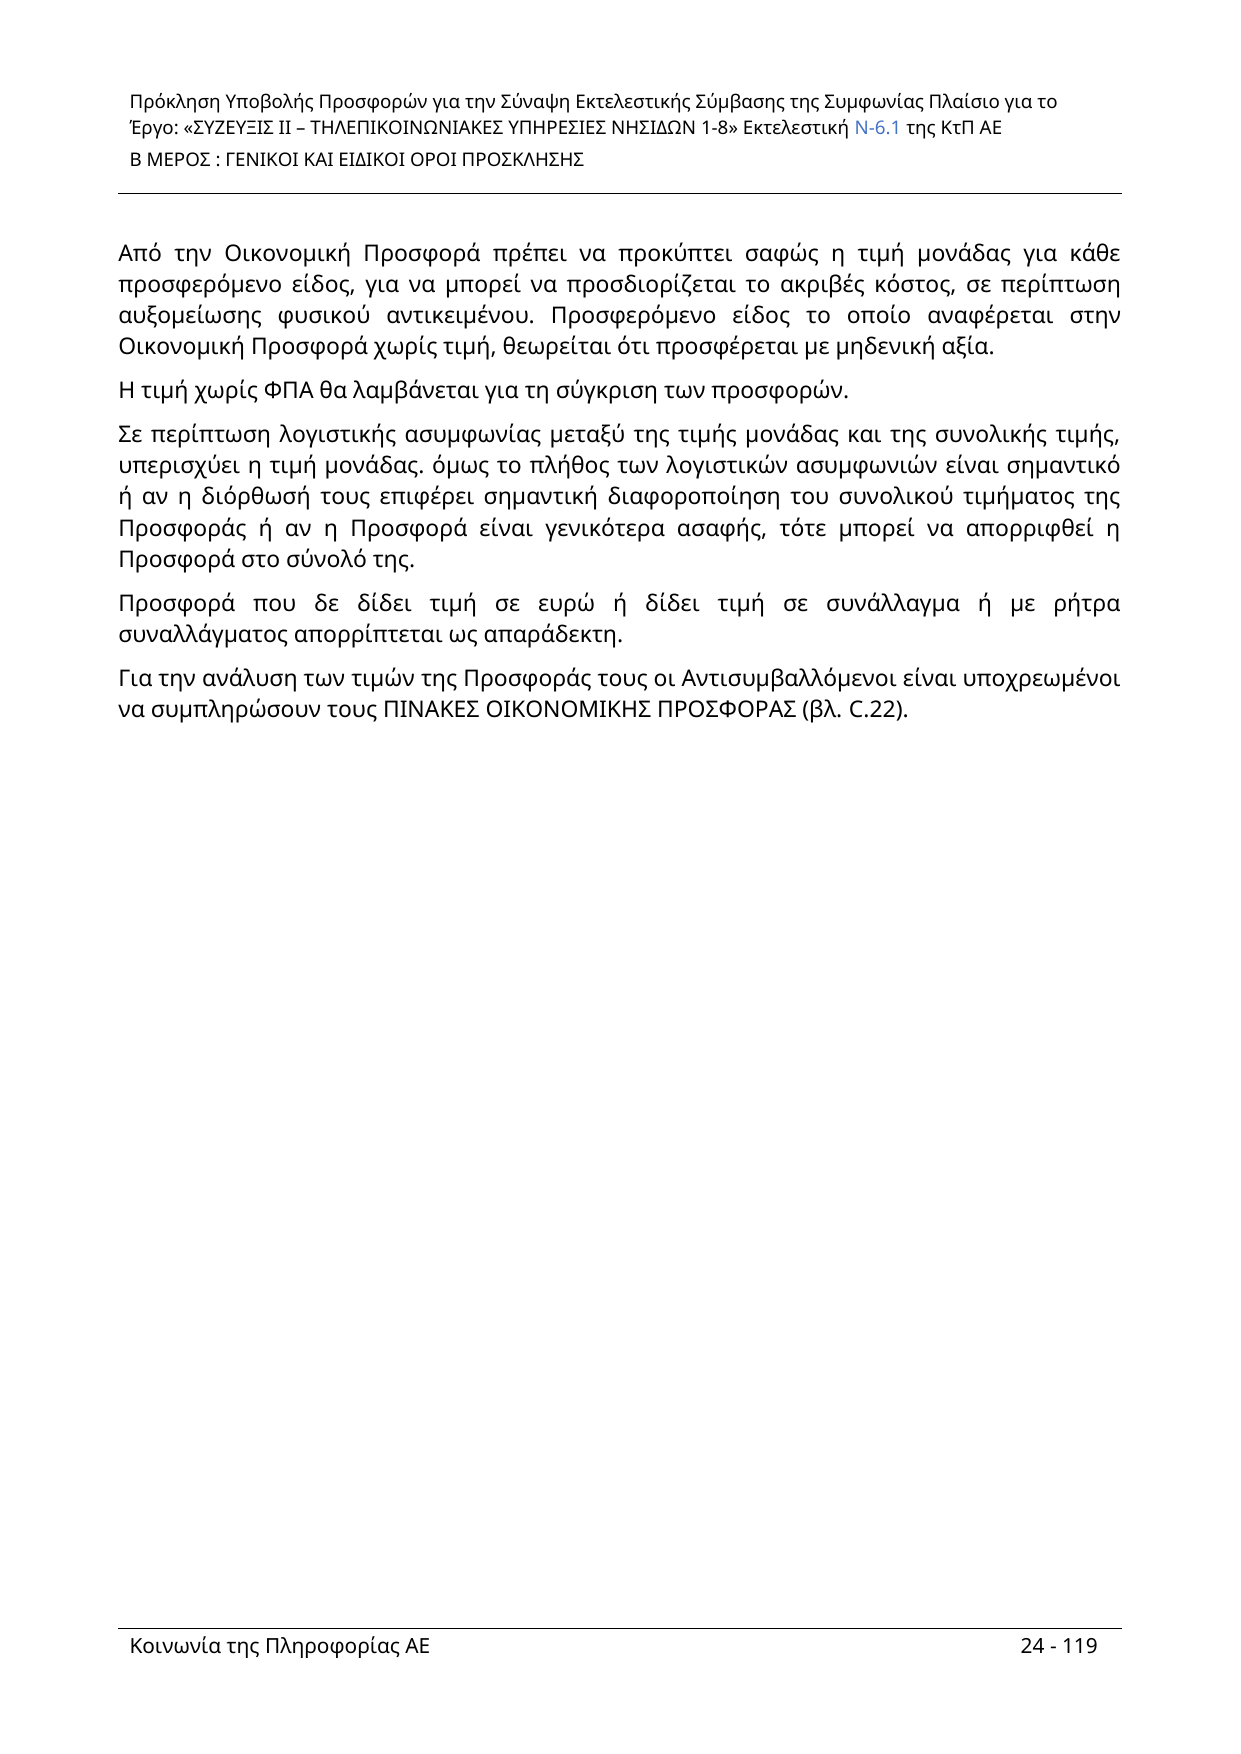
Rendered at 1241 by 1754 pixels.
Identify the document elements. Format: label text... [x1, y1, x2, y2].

text Από την Οικονομική Προσφορά πρέπει να προκύπτει σαφώς η τιμή μονάδας για κάθε προσφερόμενο είδος, για να μπορεί να προσδιορίζεται το ακριβές κόστος, σε περίπτωση αυξομείωσης φυσικού αντικειμένου. Προσφερόμενο είδος το οποίο αναφέρεται στην Οικονομική Προσφορά χωρίς τιμή, θεωρείται ότι προσφέρεται με μηδενική αξία. [118, 236, 1122, 361]
text Η τιμή χωρίς ΦΠΑ θα λαμβάνεται για τη σύγκριση των προσφορών. [118, 374, 1122, 405]
text Προσφορά που δε δίδει τιμή σε ευρώ ή δίδει τιμή σε συνάλλαγμα ή με ρήτρα συναλλάγματος απορρίπτεται ως απαράδεκτη. [118, 586, 1122, 649]
text Σε περίπτωση λογιστικής ασυμφωνίας μεταξύ της τιμής μονάδας και της συνολικής τιμής, υπερισχύει η τιμή μονάδας. όμως το πλήθος των λογιστικών ασυμφωνιών είναι σημαντικό ή αν η διόρθωσή τους επιφέρει σημαντική διαφοροποίηση του συνολικού τιμήματος της Προσφοράς ή αν η Προσφορά είναι γενικότερα ασαφής, τότε μπορεί να απορριφθεί η Προσφορά στο σύνολό της. [118, 418, 1122, 574]
text Για την ανάλυση των τιμών της Προσφοράς τους οι Αντισυμβαλλόμενοι είναι υποχρεωμένοι να συμπληρώσουν τους ΠΙΝΑΚΕΣ ΟΙΚΟΝΟΜΙΚΗΣ ΠΡΟΣΦΟΡΑΣ (βλ. C.2). [118, 661, 1122, 724]
